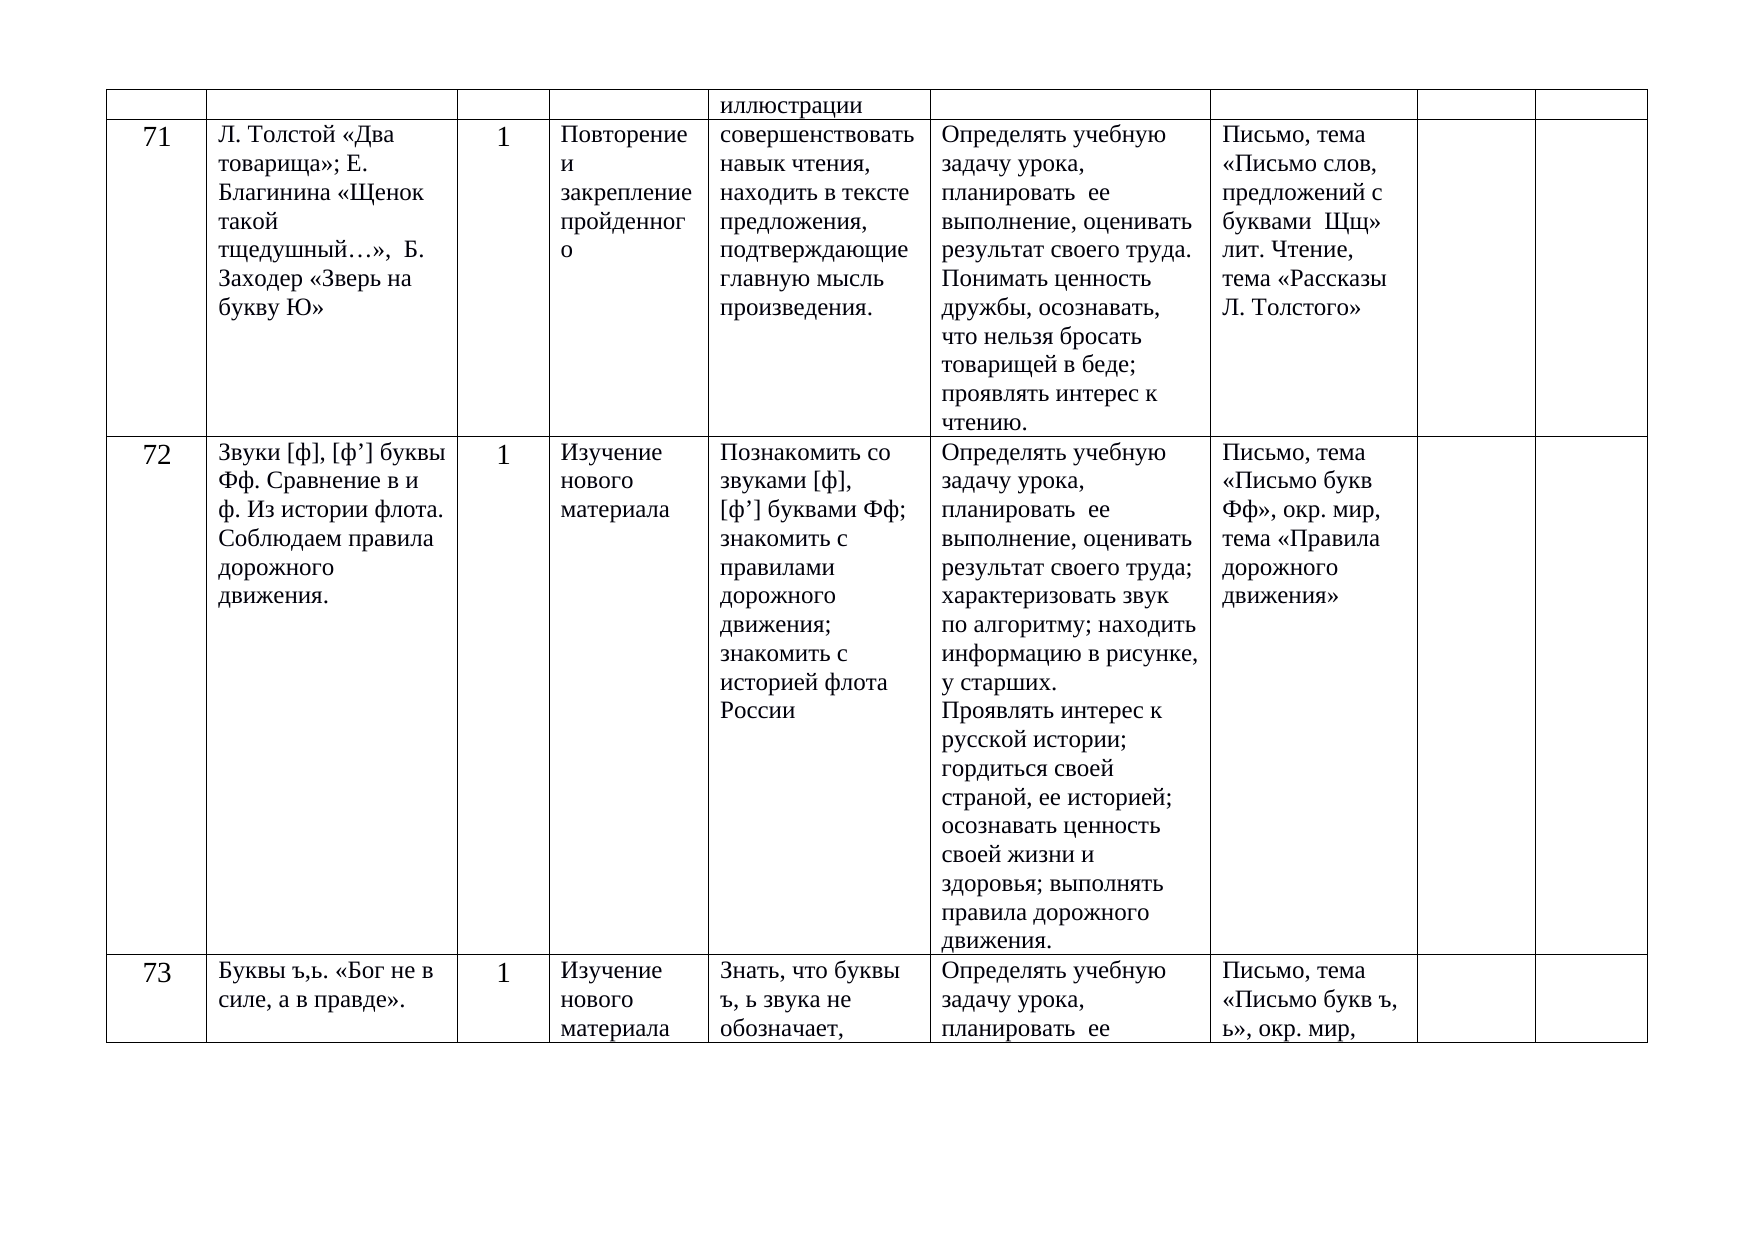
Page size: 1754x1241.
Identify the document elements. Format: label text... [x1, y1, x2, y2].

table_cell 72 [107, 437, 206, 954]
table_cell Письмо, тема «Письмо букв Фф», окр. мир, тема «Правила дорожного движения» [1211, 437, 1417, 954]
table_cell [709, 955, 930, 1042]
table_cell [207, 955, 457, 1042]
table_cell [1536, 120, 1647, 436]
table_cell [1211, 90, 1417, 118]
table_cell совершенствовать навык чтения, находить в тексте предложения, подтверждающие главную мысль произведения. [709, 120, 930, 436]
table_cell 70 [107, 90, 206, 118]
table_cell [1418, 90, 1535, 118]
table_cell 1 [458, 955, 549, 1042]
table_cell [1536, 90, 1647, 118]
table_cell Изучение нового материала [550, 437, 708, 954]
table_cell Определять учебную задачу урока, планировать ее выполнение, оценивать результат своего труда; характеризовать звук по алгоритму; находить информацию в рисунке, у старших. Проявлять интерес к русской истории; гордиться своей страной, ее историей; осознавать ценность своей жизни и здоровья; выполнять правила дорожного движения. [931, 437, 1210, 954]
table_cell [550, 955, 708, 1042]
table_cell [1418, 437, 1535, 954]
table_cell Познакомить со звуками [ф], [ф’] буквами Фф; знакомить с правилами дорожного движения; знакомить с историей флота России [709, 437, 930, 954]
table_cell 1 [458, 437, 549, 954]
table_cell Письмо, тема «Письмо слов, предложений с буквами Щщ» лит. Чтение, тема «Рассказы Л. Толстого» [1211, 120, 1417, 436]
table_cell Звуки [ф], [ф’] буквы Фф. Сравнение в и ф. Из истории флота. Соблюдаем правила дорожного движения. [207, 437, 457, 954]
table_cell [931, 955, 1210, 1042]
table_cell 1 [458, 90, 549, 118]
table_cell [1418, 955, 1535, 1042]
table_cell Определять учебную задачу урока, планировать ее выполнение, оценивать результат своего труда. Понимать ценность дружбы, осознавать, что нельзя бросать товарищей в беде; проявлять интерес к чтению. [931, 120, 1210, 436]
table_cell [207, 90, 457, 118]
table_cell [709, 90, 930, 118]
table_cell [931, 90, 1210, 118]
table_cell Повторение и закрепление пройденного [550, 120, 708, 436]
table_cell 71 [107, 120, 206, 436]
table_cell Л. Толстой «Два товарища»; Е. Благинина «Щенок такой тщедушный…», Б. Заходер «Зверь на букву Ю» [207, 120, 457, 436]
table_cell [550, 90, 708, 118]
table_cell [1211, 955, 1417, 1042]
table_cell 1 [458, 120, 549, 436]
table_cell 73 [107, 955, 206, 1042]
table_cell [1536, 437, 1647, 954]
table_cell [1536, 955, 1647, 1042]
table_cell [1418, 120, 1535, 436]
